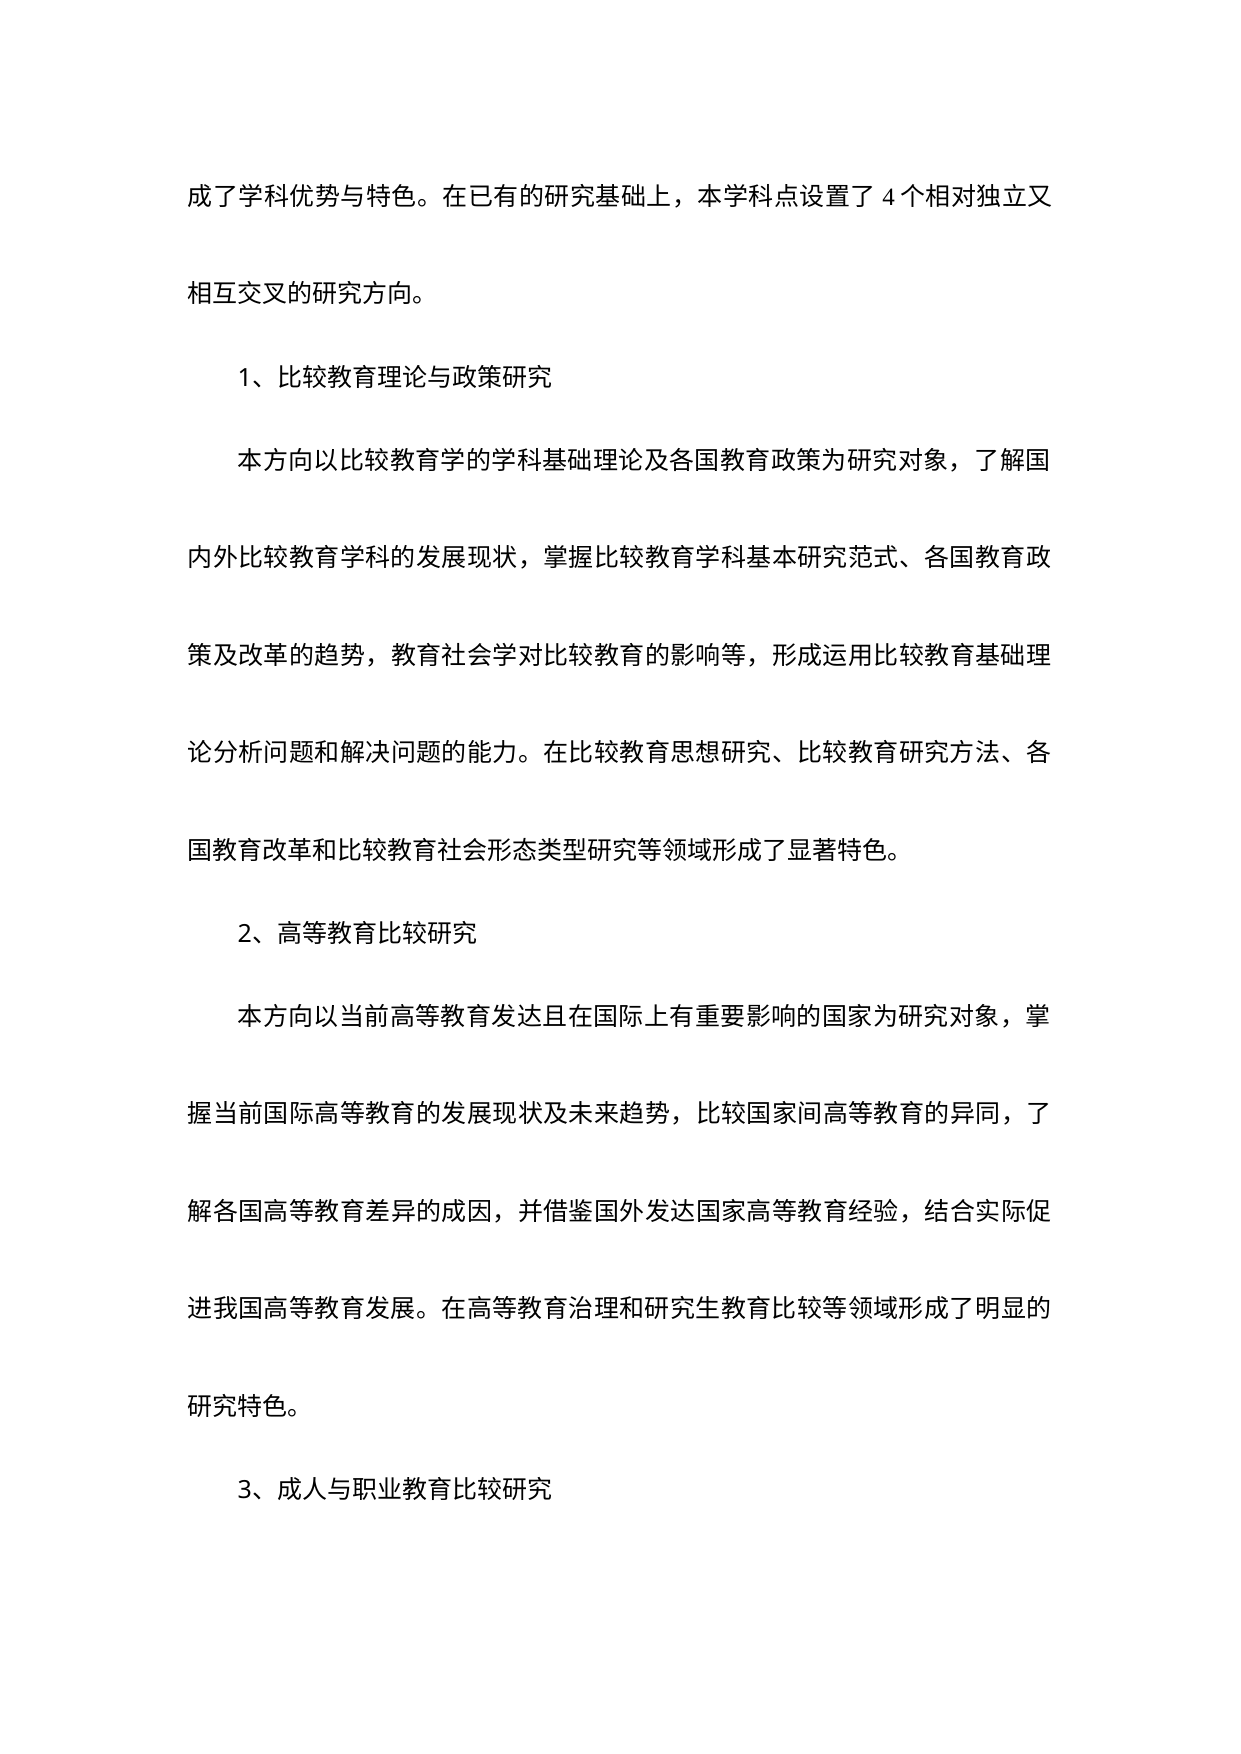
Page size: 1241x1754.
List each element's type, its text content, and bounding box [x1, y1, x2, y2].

text 3、成人与职业教育比较研究 [187, 1455, 1053, 1520]
text 本方向以当前高等教育发达且在国际上有重要影响的国家为研究对象，掌握当前国际高等教育的发展现状及未来趋势，比较国家间高等教育的异同，了解各国高等教育差异的成因，并借鉴国外发达国家高等教育经验，结合实际促进我国高等教育发展。在高等教育治理和研究生教育比较等领域形成了明显的研究特色。 [187, 982, 1053, 1437]
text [187, 162, 1053, 324]
text 2、高等教育比较研究 [187, 899, 1053, 964]
text 本方向以比较教育学的学科基础理论及各国教育政策为研究对象，了解国内外比较教育学科的发展现状，掌握比较教育学科基本研究范式、各国教育政策及改革的趋势，教育社会学对比较教育的影响等，形成运用比较教育基础理论分析问题和解决问题的能力。在比较教育思想研究、比较教育研究方法、各国教育改革和比较教育社会形态类型研究等领域形成了显著特色。 [187, 426, 1053, 881]
text 1、比较教育理论与政策研究 [187, 343, 1053, 408]
